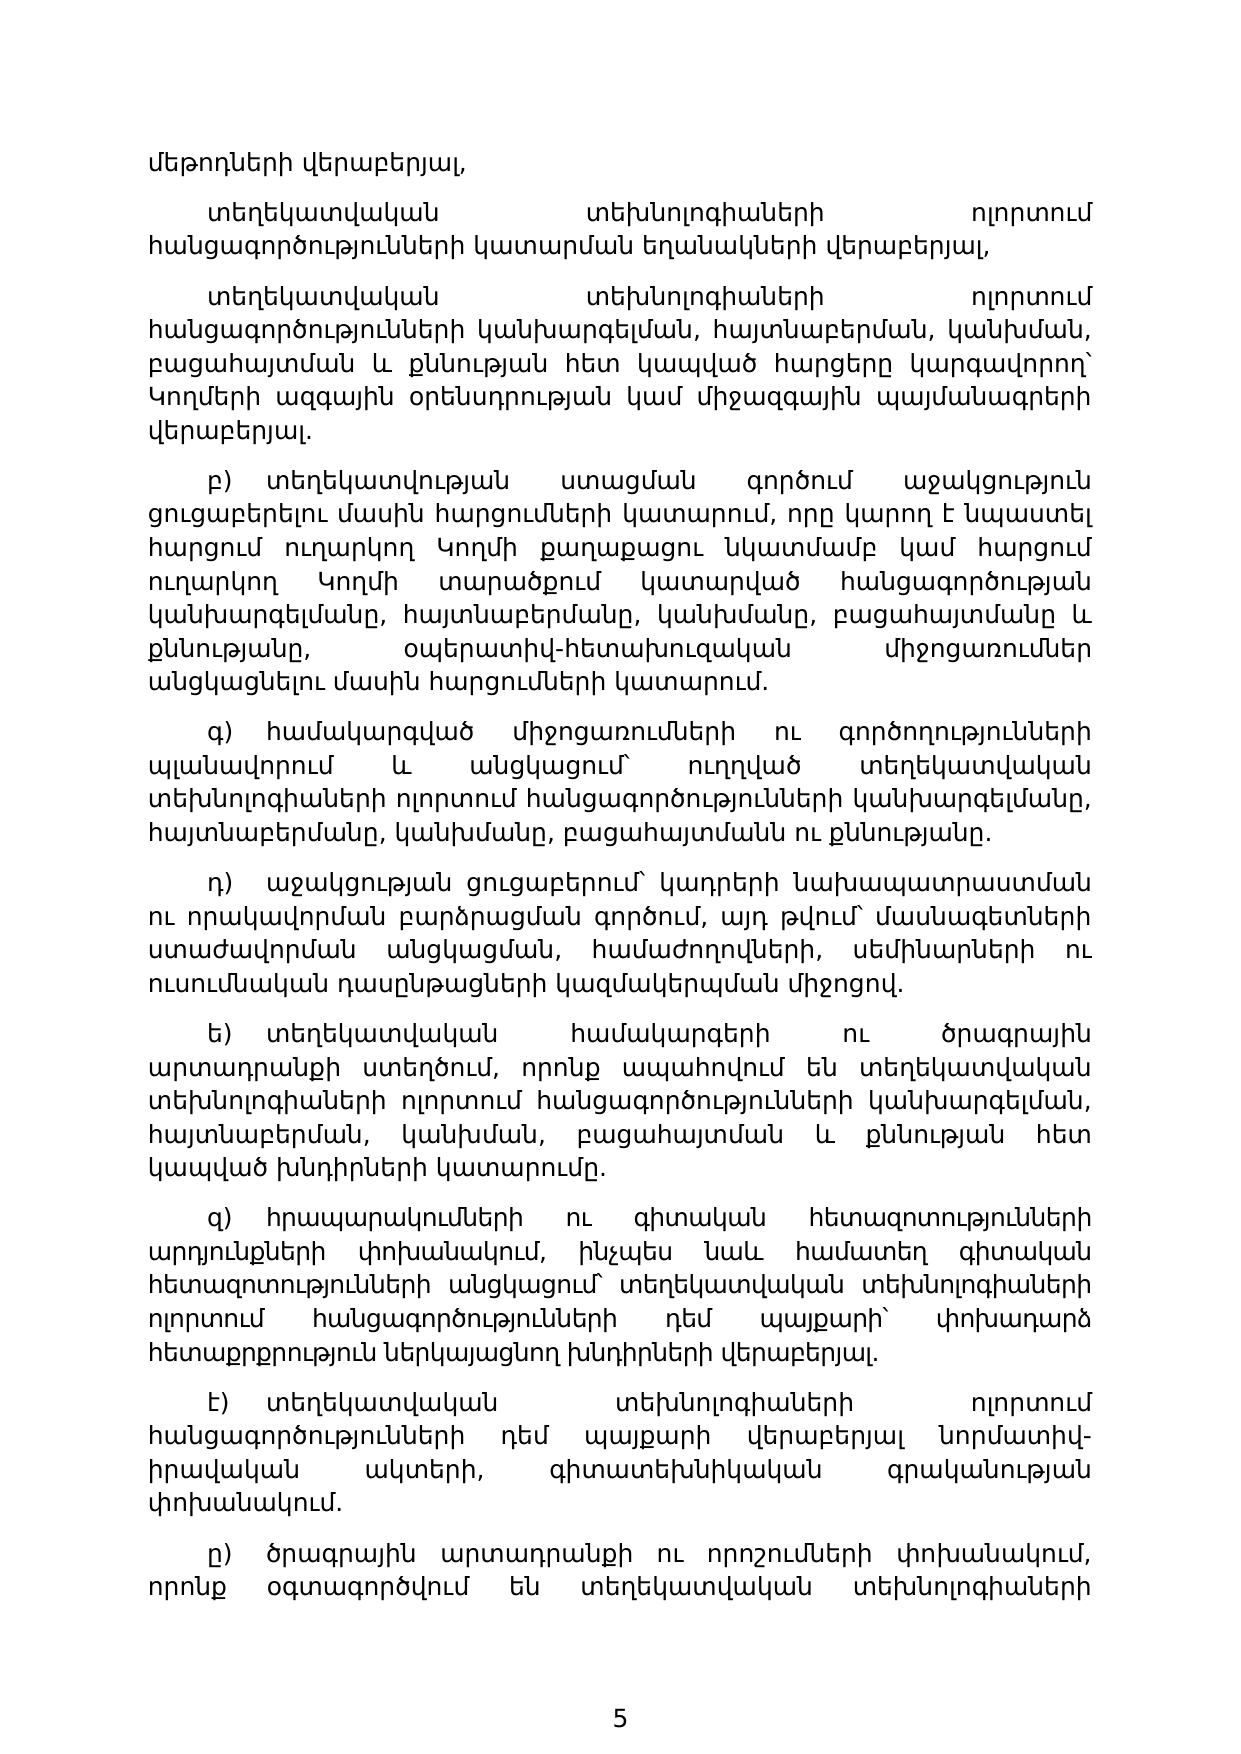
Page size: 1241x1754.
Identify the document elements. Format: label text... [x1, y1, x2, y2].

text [148, 1539, 1092, 1601]
text դ) աջակցության ցուցաբերում՝ կադրերի նախապատրաստման ու որակավորման բարձրացման գործում, այդ թվում՝ մասնագետների ստաժավորման անցկացման, համաժողովների, սեմինարների ու ուսումնական դասընթացների կազմակերպման միջոցով. [148, 868, 1092, 998]
text է) տեղեկատվական տեխնոլոգիաների ոլորտում հանցագործությունների դեմ պայքարի վերաբերյալ նորմատիվ-իրավական ակտերի, գիտատեխնիկական գրականության փոխանակում. [148, 1388, 1092, 1518]
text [148, 148, 1092, 177]
text բ) տեղեկատվության ստացման գործում աջակցություն ցուցաբերելու մասին հարցումների կատարում, որը կարող է նպաստել հարցում ուղարկող Կողմի քաղաքացու նկատմամբ կամ հարցում ուղարկող Կողմի տարածքում կատարված հանցագործության կանխարգելմանը, հայտնաբերմանը, կանխմանը, բացահայտմանը և քննությանը, օպերատիվ-հետախուզական միջոցառումներ անցկացնելու մասին հարցումների կատարում. [148, 466, 1092, 696]
text ե) տեղեկատվական համակարգերի ու ծրագրային արտադրանքի ստեղծում, որոնք ապահովում են տեղեկատվական տեխնոլոգիաների ոլորտում հանցագործությունների կանխարգելման, հայտնաբերման, կանխման, բացահայտման և քննության հետ կապված խնդիրների կատարումը. [148, 1019, 1092, 1182]
text տեղեկատվական տեխնոլոգիաների ոլորտում հանցագործությունների կանխարգելման, հայտնաբերման, կանխման, բացահայտման և քննության հետ կապված հարցերը կարգավորող՝ Կողմերի ազգային օրենսդրության կամ միջազգային պայմանագրերի վերաբերյալ. [148, 282, 1092, 445]
text տեղեկատվական տեխնոլոգիաների ոլորտում հանցագործությունների կատարման եղանակների վերաբերյալ, [148, 198, 1092, 261]
text գ) համակարգված միջոցառումների ու գործողությունների պլանավորում և անցկացում՝ ուղղված տեղեկատվական տեխնոլոգիաների ոլորտում հանցագործությունների կանխարգելմանը, հայտնաբերմանը, կանխմանը, բացահայտմանն ու քննությանը. [148, 717, 1092, 847]
text զ) հրապարակումների ու գիտական հետազոտությունների արդյունքների փոխանակում, ինչպես նաև համատեղ գիտական հետազոտությունների անցկացում՝ տեղեկատվական տեխնոլոգիաների ոլորտում հանցագործությունների դեմ պայքարի՝ փոխադարձ հետաքրքրություն ներկայացնող խնդիրների վերաբերյալ. [148, 1203, 1092, 1367]
